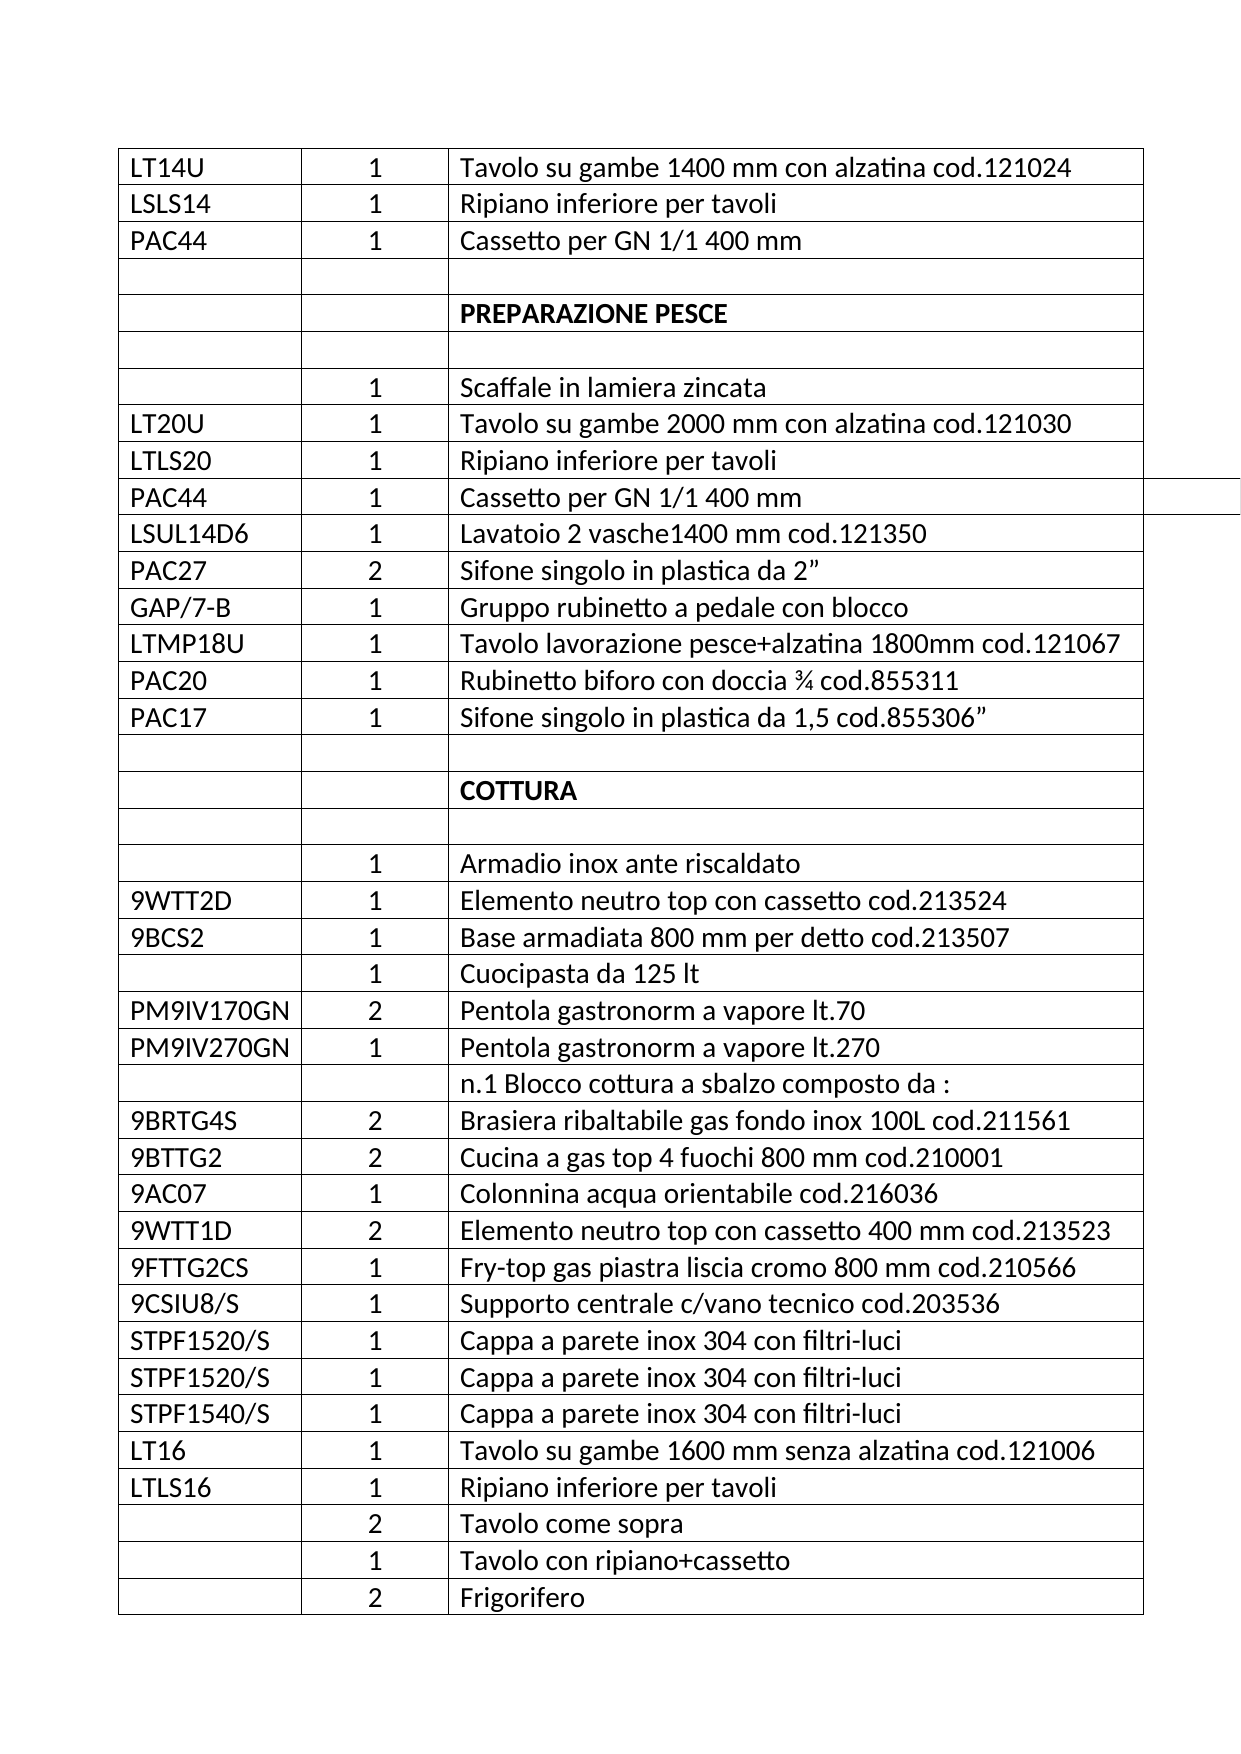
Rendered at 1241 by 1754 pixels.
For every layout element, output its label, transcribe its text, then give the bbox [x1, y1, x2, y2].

table_cell [302, 809, 448, 844]
table_cell 9FTTG2CS [119, 1249, 301, 1284]
table_cell Ripiano inferiore per tavoli [449, 1469, 1143, 1504]
table_cell Elemento neutro top con cassetto 400 mm cod.213523 [449, 1212, 1143, 1248]
table_cell LTMP18U [119, 625, 301, 661]
table_cell 1 [302, 699, 448, 734]
table_cell [302, 772, 448, 808]
table_cell PAC20 [119, 662, 301, 698]
table_cell Brasiera ribaltabile gas fondo inox 100L cod.211561 [449, 1102, 1143, 1138]
table_cell STPF1540/S [119, 1395, 301, 1431]
table_cell n.1 Blocco cottura a sbalzo composto da : [449, 1065, 1143, 1101]
table_cell [449, 735, 1143, 771]
table_cell LTLS16 [119, 1469, 301, 1504]
table_cell [449, 332, 1143, 368]
table_cell 1 [302, 185, 448, 221]
table_cell [119, 295, 301, 331]
table_cell Rubinetto biforo con doccia ¾ cod.855311 [449, 662, 1143, 698]
table_cell 9BTTG2 [119, 1139, 301, 1174]
table_cell 9BCS2 [119, 919, 301, 954]
table_cell Cucina a gas top 4 fuochi 800 mm cod.210001 [449, 1139, 1143, 1174]
table_cell PM9IV170GN [119, 992, 301, 1028]
table_cell LT16 [119, 1432, 301, 1468]
table_cell 9CSIU8/S [119, 1285, 301, 1321]
table_cell [119, 772, 301, 808]
table_cell 1 [302, 625, 448, 661]
table_cell STPF1520/S [119, 1359, 301, 1394]
table_cell [449, 809, 1143, 844]
table_cell [302, 332, 448, 368]
table_cell Tavolo come sopra [449, 1505, 1143, 1541]
table_cell LT20U [119, 405, 301, 441]
table_cell Armadio inox ante riscaldato [449, 845, 1143, 881]
table_cell Fry-top gas piastra liscia cromo 800 mm cod.210566 [449, 1249, 1143, 1284]
table_cell Cappa a parete inox 304 con filtri-luci [449, 1395, 1143, 1431]
table_cell 1 [302, 405, 448, 441]
table_cell 2 [302, 1139, 448, 1174]
table_cell 1 [302, 479, 448, 514]
table_cell STPF1520/S [119, 1322, 301, 1358]
table_cell [302, 735, 448, 771]
table_cell Tavolo lavorazione pesce+alzatina 1800mm cod.121067 [449, 625, 1143, 661]
table_cell Frigorifero [449, 1579, 1143, 1614]
table_cell 2 [302, 1505, 448, 1541]
table_cell [302, 1065, 448, 1101]
table_cell 1 [302, 955, 448, 991]
table_cell 1 [302, 515, 448, 551]
table_cell 1 [302, 222, 448, 258]
table_cell 2 [302, 1102, 448, 1138]
table_cell 9WTT1D [119, 1212, 301, 1248]
table_cell 1 [302, 1175, 448, 1211]
table_cell LSUL14D6 [119, 515, 301, 551]
table_cell Cassetto per GN 1/1 400 mm [449, 222, 1143, 258]
table_cell 1 [302, 1322, 448, 1358]
table_cell 1 [302, 149, 448, 184]
table_cell 1 [302, 1359, 448, 1394]
table_cell [119, 1505, 301, 1541]
table_cell 2 [302, 1579, 448, 1614]
table_cell Cappa a parete inox 304 con filtri-luci [449, 1359, 1143, 1394]
table_cell PREPARAZIONE PESCE [449, 295, 1143, 331]
table_cell 9AC07 [119, 1175, 301, 1211]
table_cell Ripiano inferiore per tavoli [449, 185, 1143, 221]
table_cell 9WTT2D [119, 882, 301, 918]
table_cell 2 [302, 1212, 448, 1248]
table_cell 9BRTG4S [119, 1102, 301, 1138]
table_cell 1 [302, 1395, 448, 1431]
table_cell Tavolo su gambe 1400 mm con alzatina cod.121024 [449, 149, 1143, 184]
table_cell COTTURA [449, 772, 1143, 808]
table_cell LTLS20 [119, 442, 301, 478]
table_cell LSLS14 [119, 185, 301, 221]
table_cell 1 [302, 589, 448, 624]
table_cell Cuocipasta da 125 lt [449, 955, 1143, 991]
table_cell [119, 809, 301, 844]
table_cell PM9IV270GN [119, 1029, 301, 1064]
table_cell Ripiano inferiore per tavoli [449, 442, 1143, 478]
table_cell Tavolo su gambe 1600 mm senza alzatina cod.121006 [449, 1432, 1143, 1468]
table_cell 1 [302, 919, 448, 954]
table_cell 1 [302, 1285, 448, 1321]
table_cell [302, 259, 448, 294]
table_cell Lavatoio 2 vasche1400 mm cod.121350 [449, 515, 1143, 551]
table_cell PAC44 [119, 222, 301, 258]
table_cell PAC27 [119, 552, 301, 588]
table_cell [119, 1579, 301, 1614]
table_cell Elemento neutro top con cassetto cod.213524 [449, 882, 1143, 918]
table_cell Scaffale in lamiera zincata [449, 369, 1143, 404]
table_cell Cassetto per GN 1/1 400 mm [449, 479, 1143, 514]
table_cell [119, 735, 301, 771]
table_cell [119, 1065, 301, 1101]
table_cell [119, 955, 301, 991]
table_cell 1 [302, 845, 448, 881]
table_cell Sifone singolo in plastica da 1,5 cod.855306” [449, 699, 1143, 734]
table_cell Supporto centrale c/vano tecnico cod.203536 [449, 1285, 1143, 1321]
table_cell Tavolo su gambe 2000 mm con alzatina cod.121030 [449, 405, 1143, 441]
table_cell [119, 332, 301, 368]
table_cell Gruppo rubinetto a pedale con blocco [449, 589, 1143, 624]
table_cell 2 [302, 552, 448, 588]
table_cell 1 [1144, 479, 1240, 514]
table_cell PAC17 [119, 699, 301, 734]
table_cell [119, 369, 301, 404]
table_cell 1 [302, 1542, 448, 1578]
table_cell 2 [302, 992, 448, 1028]
table_cell [119, 845, 301, 881]
table_cell 1 [302, 1469, 448, 1504]
table_cell Pentola gastronorm a vapore lt.270 [449, 1029, 1143, 1064]
table_cell Tavolo con ripiano+cassetto [449, 1542, 1143, 1578]
table_cell [449, 259, 1143, 294]
table_cell 1 [302, 662, 448, 698]
table_cell GAP/7-B [119, 589, 301, 624]
table_cell [119, 1542, 301, 1578]
table_cell PAC44 [119, 479, 301, 514]
table_cell 1 [302, 442, 448, 478]
table_cell [302, 295, 448, 331]
table_cell LT14U [119, 149, 301, 184]
table_cell 1 [302, 1249, 448, 1284]
table_cell Sifone singolo in plastica da 2” [449, 552, 1143, 588]
table_cell Colonnina acqua orientabile cod.216036 [449, 1175, 1143, 1211]
table_cell Cappa a parete inox 304 con filtri-luci [449, 1322, 1143, 1358]
table_cell Pentola gastronorm a vapore lt.70 [449, 992, 1143, 1028]
table_cell [119, 259, 301, 294]
table_cell 1 [302, 369, 448, 404]
table_cell Base armadiata 800 mm per detto cod.213507 [449, 919, 1143, 954]
table_cell 1 [302, 1432, 448, 1468]
table_cell 1 [302, 1029, 448, 1064]
table_cell 1 [302, 882, 448, 918]
